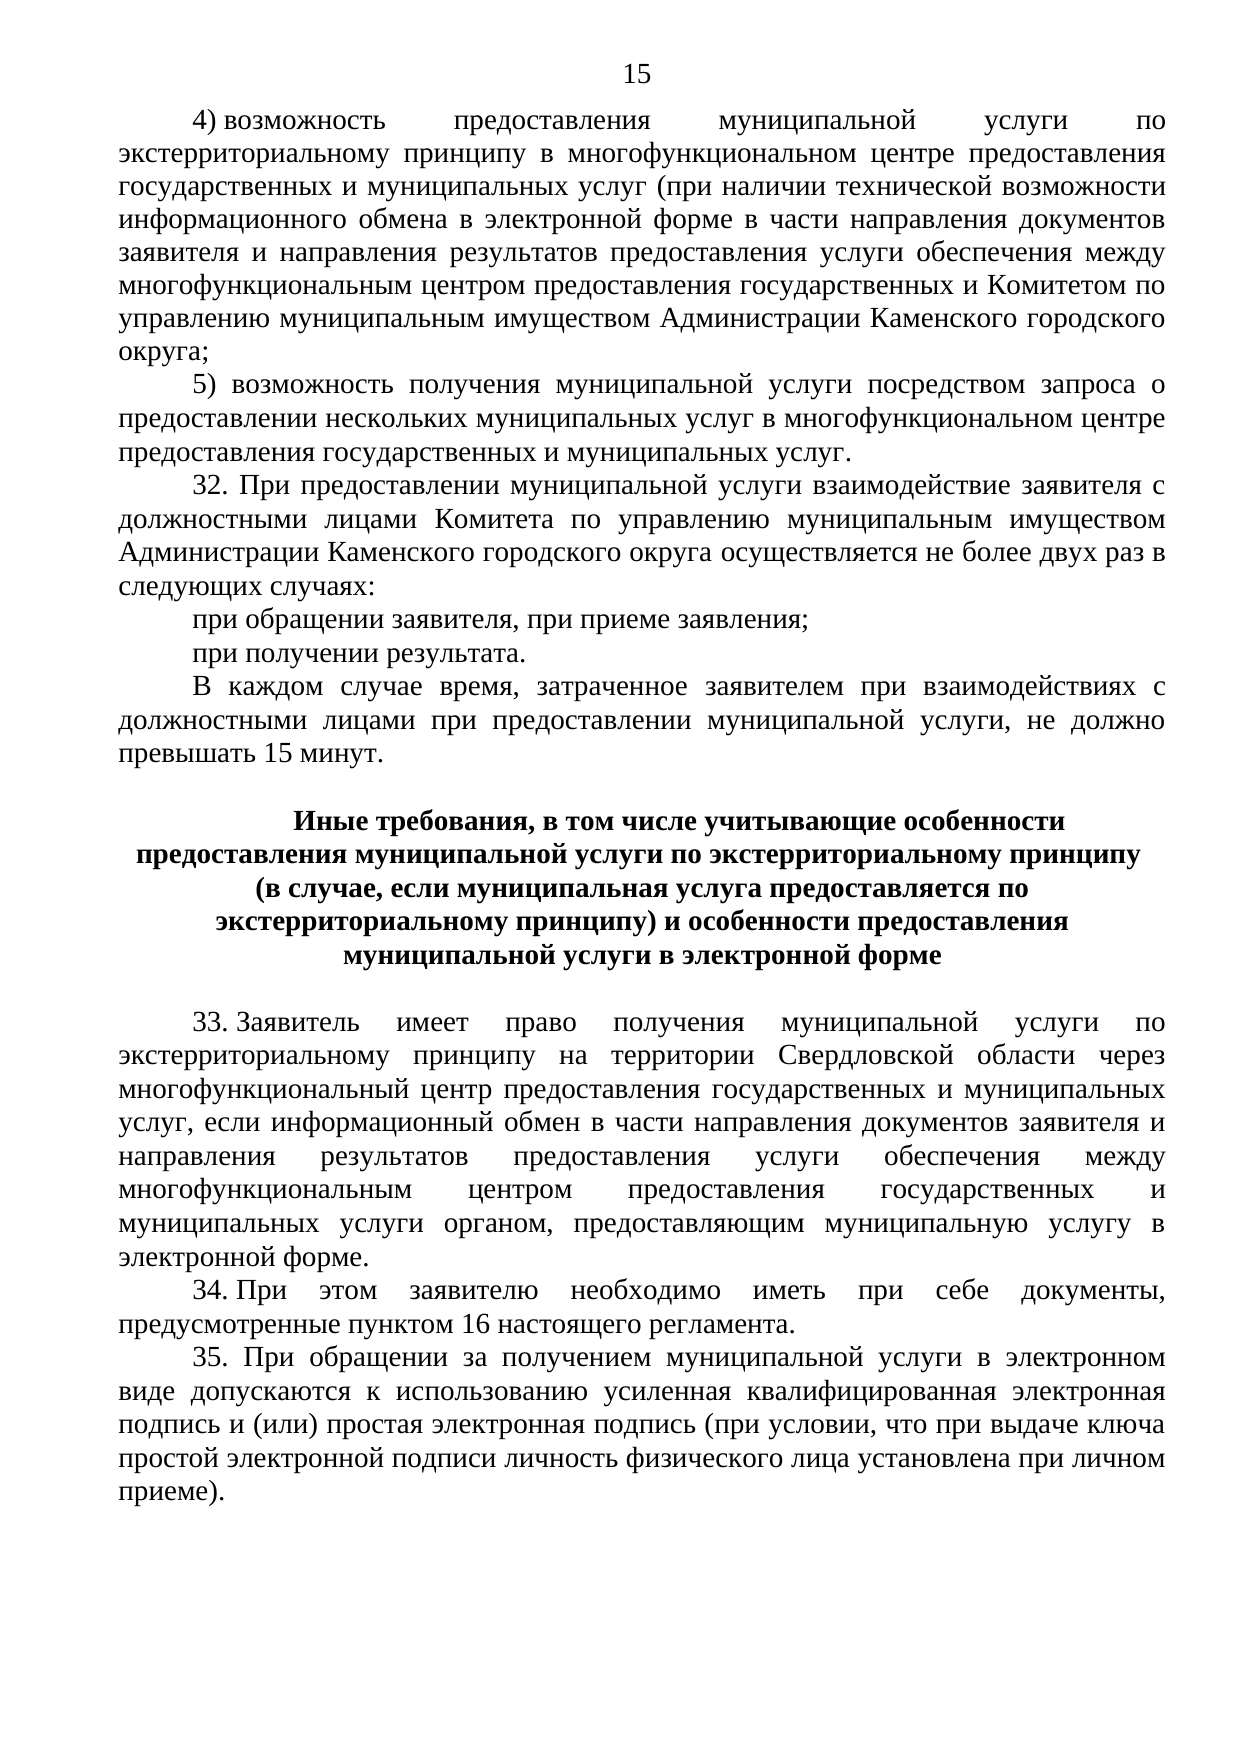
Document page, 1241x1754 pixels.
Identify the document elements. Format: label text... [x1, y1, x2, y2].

text 33. Заявитель имеет право получения муниципальной услуги по экстерриториальному принципу на территории Свердловской области через многофункциональный центр предоставления государственных и муниципальных услуг, если информационный обмен в части направления документов заявителя и направления результатов предоставления услуги обеспечения между многофункциональным центром предоставления государственных и муниципальных услуги органом, предоставляющим муниципальную услугу в электронной форме. [118, 1004, 1167, 1272]
text 4) возможность предоставления муниципальной услуги по экстерриториальному принципу в многофункциональном центре предоставления государственных и муниципальных услуг (при наличии технической возможности информационного обмена в электронной форме в части направления документов заявителя и направления результатов предоставления услуги обеспечения между многофункциональным центром предоставления государственных и Комитетом по управлению муниципальным имуществом Администрации Каменского городского округа; [118, 103, 1167, 367]
text Иные требования, в том числе учитывающие особенности предоставления муниципальной услуги по экстерриториальному принципу (в случае, если муниципальная услуга предоставляется по экстерриториальному принципу) и особенности предоставления муниципальной услуги в электронной форме [118, 803, 1167, 970]
text В каждом случае время, затраченное заявителем при взаимодействиях с должностными лицами при предоставлении муниципальной услуги, не должно превышать 15 минут. [118, 668, 1167, 769]
text при обращении заявителя, при приеме заявления; [118, 601, 1167, 635]
text 34. При этом заявителю необходимо иметь при себе документы, предусмотренные пунктом 16 настоящего регламента. [118, 1272, 1167, 1339]
text 32. При предоставлении муниципальной услуги взаимодействие заявителя с должностными лицами Комитета по управлению муниципальным имуществом Администрации Каменского городского округа осуществляется не более двух раз в следующих случаях: [118, 467, 1167, 601]
text 35. При обращении за получением муниципальной услуги в электронном виде допускаются к использованию усиленная квалифицированная электронная подпись и (или) простая электронная подпись (при условии, что при выдаче ключа простой электронной подписи личность физического лица установлена при личном приеме). [118, 1339, 1167, 1507]
text 5) возможность получения муниципальной услуги посредством запроса о предоставлении нескольких муниципальных услуг в многофункциональном центре предоставления государственных и муниципальных услуг. [118, 367, 1167, 467]
text при получении результата. [118, 635, 1167, 668]
